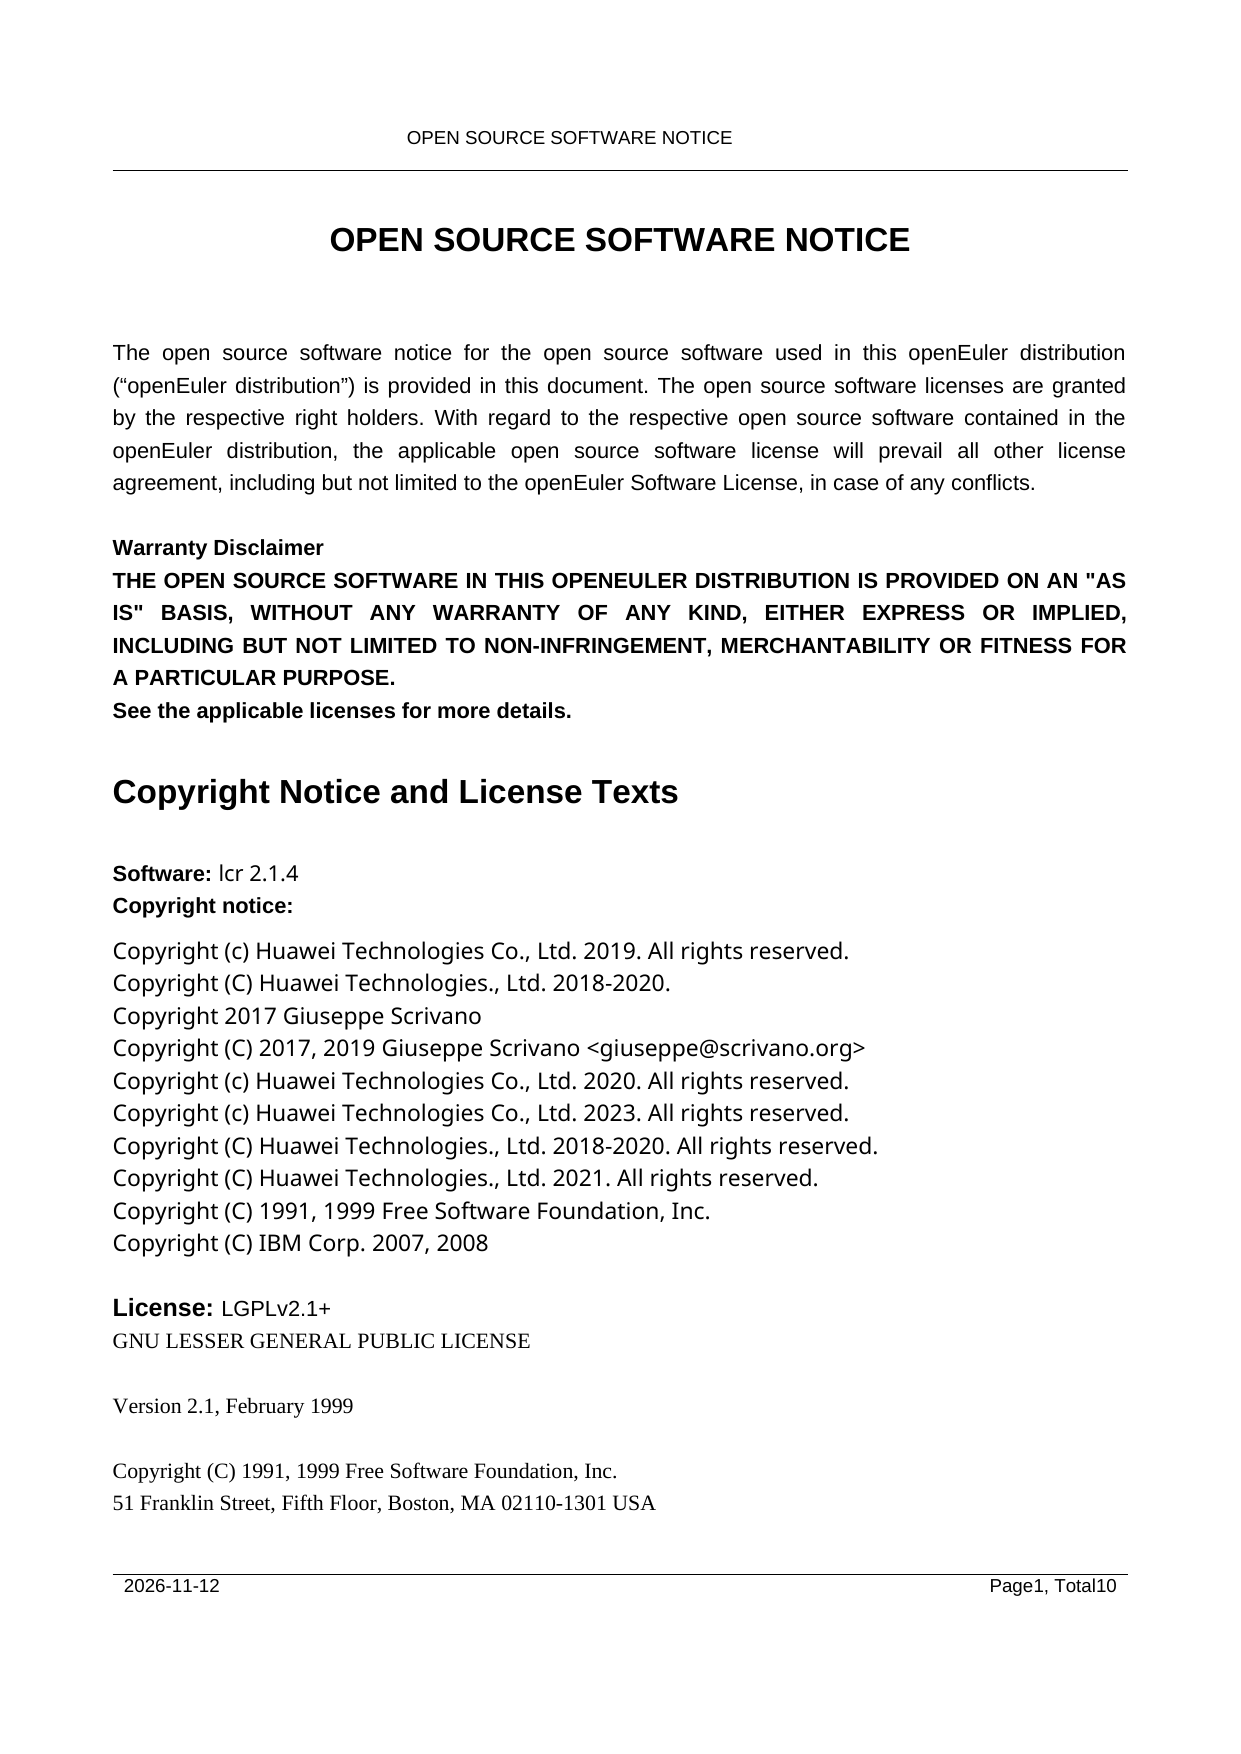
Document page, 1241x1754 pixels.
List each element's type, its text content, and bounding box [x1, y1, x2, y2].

text Copyright (c) Huawei Technologies Co., Ltd. 2019. All rights reserved. Copyright (C) Huawei Technologies., Ltd. 2018-2020. Copyright 2017 Giuseppe Scrivano Copyright (C) 2017, 2019 Giuseppe Scrivano <giuseppe@scrivano.org> Copyright (c) Huawei Technologies Co., Ltd. 2020. All rights reserved. Copyright (c) Huawei Technologies Co., Ltd. 2023. All rights reserved. Copyright (C) Huawei Technologies., Ltd. 2018-2020. All rights reserved. Copyright (C) Huawei Technologies., Ltd. 2021. All rights reserved. Copyright (C) 1991, 1999 Free Software Foundation, Inc. Copyright (C) IBM Corp. 2007, 2008 [112, 934, 1128, 1291]
text Copyright Notice and License Texts [112, 759, 1128, 824]
text The open source software notice for the open source software used in this openEuler distribution (“openEuler distribution”) is provided in this document. The open source software licenses are granted by the respective right holders. With regard to the respective open source software contained in the openEuler distribution, the applicable open source software license will prevail all other license agreement, including but not limited to the openEuler Software License, in case of any conflicts. [112, 336, 1128, 499]
text Copyright notice: [112, 889, 1128, 921]
title Software: lcr 2.1.4 [112, 856, 1128, 889]
text THE OPEN SOURCE SOFTWARE IN THIS OPENEULER DISTRIBUTION IS PROVIDED ON AN "AS IS" BASIS, WITHOUT ANY WARRANTY OF ANY KIND, EITHER EXPRESS OR IMPLIED, INCLUDING BUT NOT LIMITED TO NON-INFRINGEMENT, MERCHANTABILITY OR FITNESS FOR A PARTICULAR PURPOSE. See the applicable licenses for more details. [112, 564, 1128, 726]
text Warranty Disclaimer [112, 531, 1128, 564]
text OPEN SOURCE SOFTWARE NOTICE [112, 206, 1128, 271]
text License: LGPLv2.1+ [112, 1291, 1128, 1324]
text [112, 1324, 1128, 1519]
